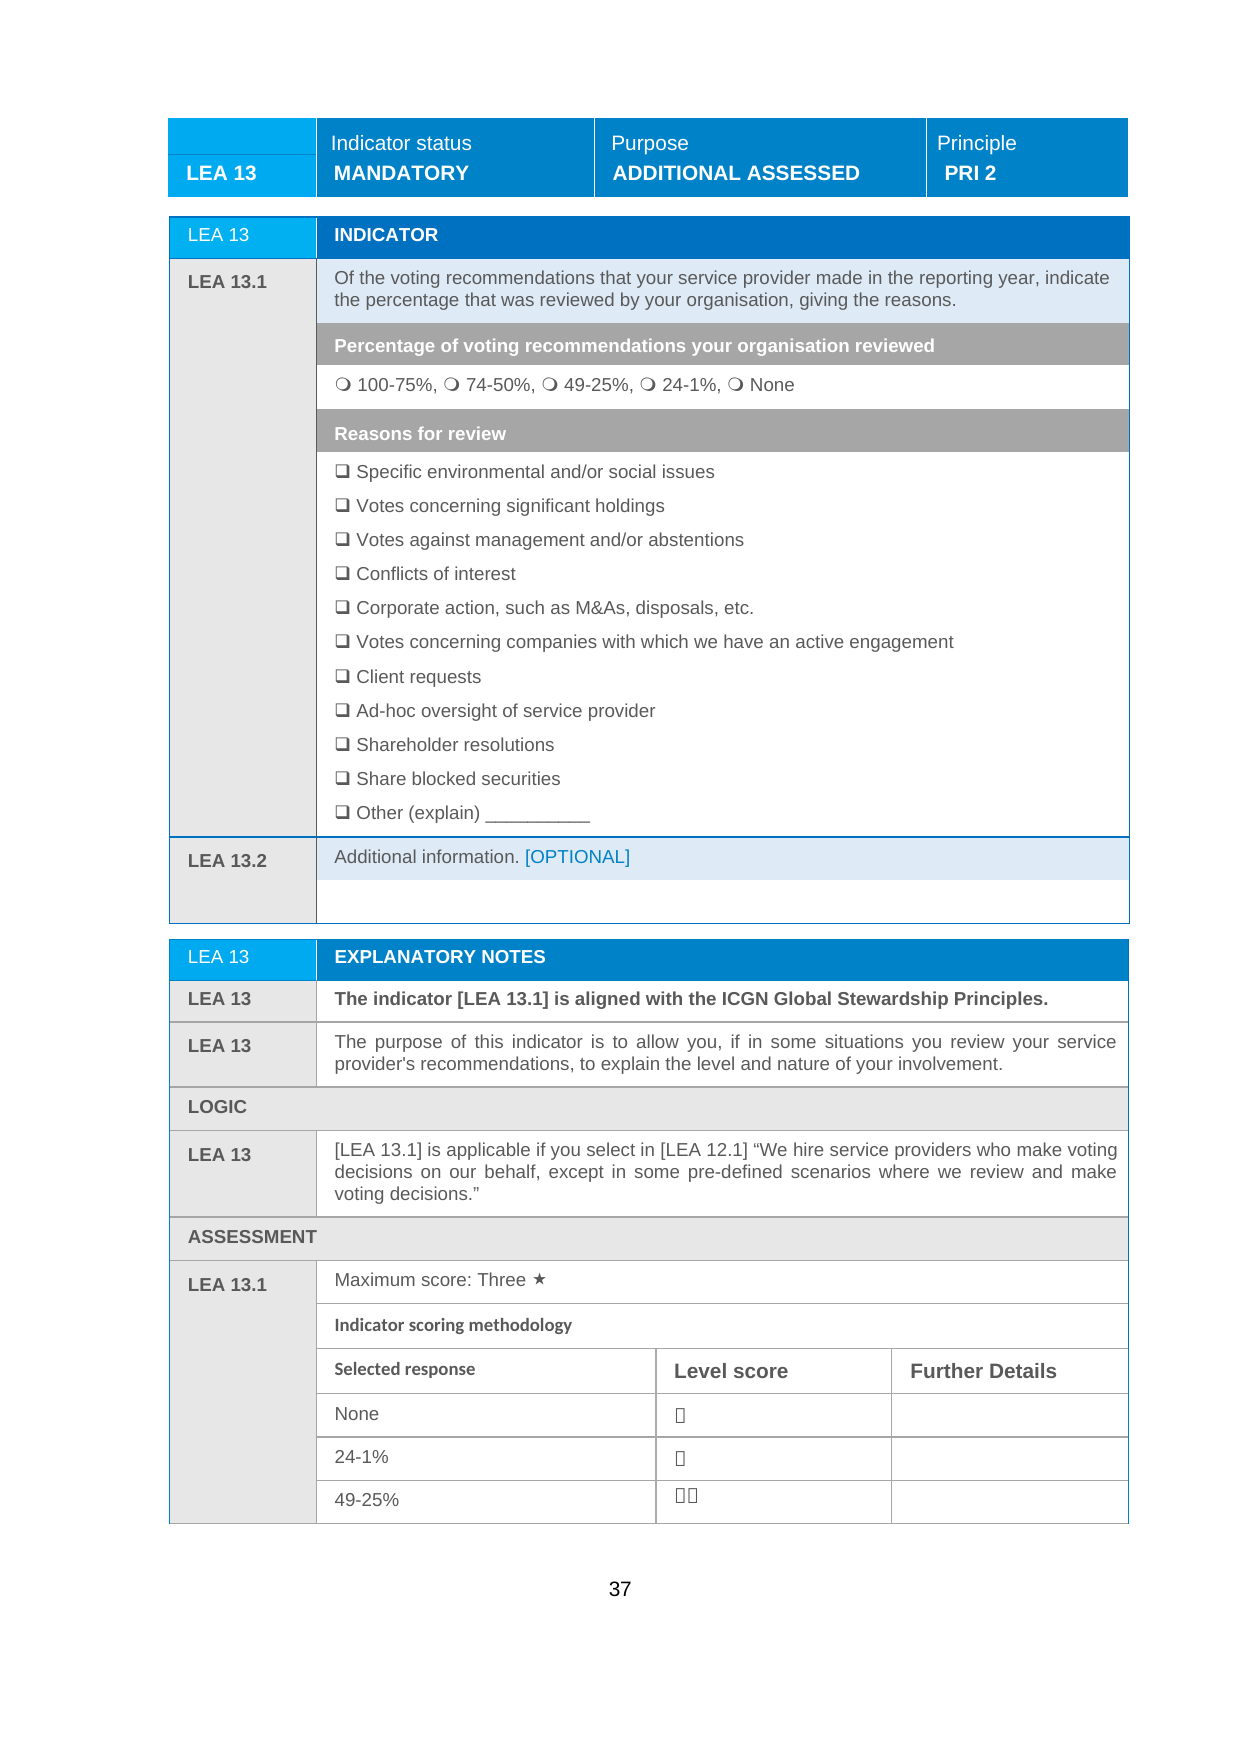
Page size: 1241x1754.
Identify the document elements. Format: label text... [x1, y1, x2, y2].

table_cell ADDITIONAL ASSESSED [595, 155, 926, 197]
table_cell LEA 13 [170, 1023, 316, 1086]
table_cell Indicator scoring methodology [317, 1304, 1128, 1348]
table_cell Selected response [317, 1349, 655, 1393]
table_cell  [657, 1438, 891, 1480]
table_cell The indicator [LEA 13.1] is aligned with the ICGN Global Stewardship Principles. [317, 981, 1128, 1021]
table_cell Reasons for review [317, 410, 1129, 451]
table_cell PRI 2 [927, 155, 1128, 197]
table_cell ASSESSMENT [170, 1218, 1128, 1260]
table_cell Further Details [892, 1349, 1128, 1393]
table_cell The purpose of this indicator is to allow you, if in some situations you review your service provider's recommendations, to explain the level and nature of your involvement. [317, 1023, 1128, 1086]
table_header LEA 13 [170, 218, 316, 258]
table_cell [892, 1481, 1128, 1523]
table_header Purpose [595, 118, 926, 154]
table_header INDICATOR [317, 218, 1129, 258]
table_cell LEA 13.1 [170, 1261, 316, 1523]
table_cell LEA 13 [170, 1131, 316, 1216]
picture [625, 849, 629, 867]
table_cell 24-1% [317, 1438, 655, 1480]
table_cell Specific environmental and/or social issues Votes concerning significant holdings Votes against management and/or abstentions Conflicts of interest Corporate action, such as M&As, disposals, etc. Votes concerning companies with which we have an active engagement Client requests Ad-hoc oversight of service provider Shareholder resolutions Share blocked securities Other (explain) __________ [317, 452, 1129, 836]
table_header [168, 118, 316, 154]
picture [526, 852, 530, 867]
table_cell Level score [657, 1349, 891, 1393]
table_cell LEA 13 [168, 155, 316, 197]
table_cell None [317, 1394, 655, 1436]
table_cell [LEA 13.1] is applicable if you select in [LEA 12.1] “We hire service providers who make voting decisions on our behalf, except in some pre-defined scenarios where we review and make voting decisions.” [317, 1131, 1128, 1216]
table_cell [892, 1438, 1128, 1480]
table_header LEA 13 [170, 940, 316, 980]
table_cell LOGIC [170, 1088, 1128, 1130]
table_cell MANDATORY [317, 155, 594, 197]
table_cell Percentage of voting recommendations your organisation reviewed [317, 323, 1129, 364]
table_cell Maximum score: Three [317, 1261, 1128, 1303]
table_cell LEA 13.2 [170, 838, 316, 923]
table_cell Of the voting recommendations that your service provider made in the reporting year, indicate the percentage that was reviewed by your organisation, giving the reasons. [317, 259, 1129, 323]
table_cell LEA 13 [170, 981, 316, 1021]
table_cell Additional information. [Optional] [317, 838, 1129, 880]
table_header EXPLANATORY NOTES [317, 940, 1128, 980]
table_cell  [657, 1394, 891, 1436]
table_cell 49-25% [317, 1481, 655, 1523]
table_cell  [657, 1481, 891, 1523]
table_cell 100-75%, 74-50%, 49-25%, 24-1%, None [317, 365, 1129, 409]
table_header Indicator status [317, 118, 594, 154]
table_cell LEA 13.1 [170, 259, 316, 323]
table_header Principle [927, 118, 1128, 154]
table_cell [317, 880, 1129, 923]
table_cell [892, 1394, 1128, 1436]
table_cell [170, 323, 316, 836]
